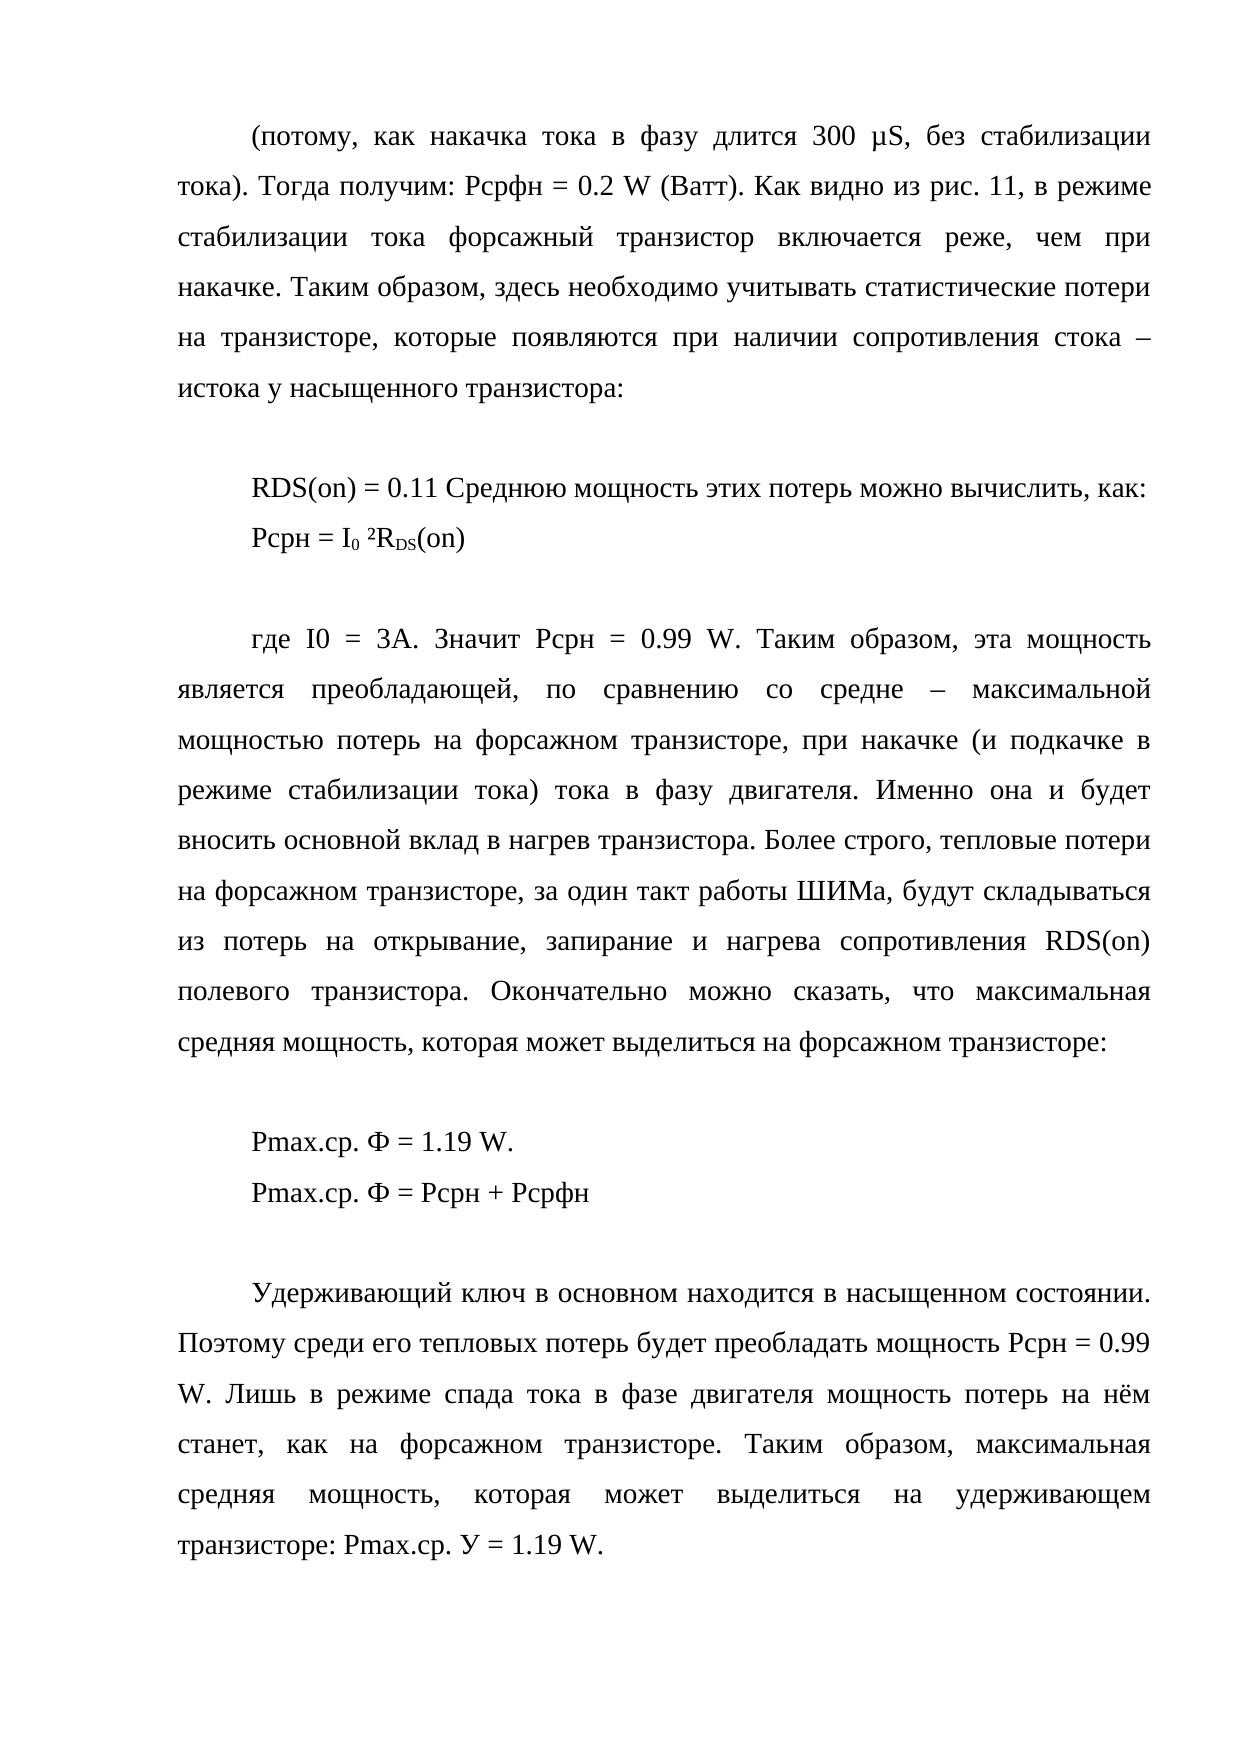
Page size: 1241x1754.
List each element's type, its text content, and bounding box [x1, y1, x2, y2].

text Рсрн = I0 ²RDS(on) [177, 521, 1152, 554]
text Pmax.ср. Ф = Рсрн + Рсрфн [177, 1175, 1152, 1208]
text Pmax.ср. Ф = 1.19 W. [177, 1124, 1152, 1158]
text где I0 = 3А. Значит Рсрн = 0.99 W. Таким образом, эта мощность является преобладающей, по сравнению со средне – максимальной мощностью потерь на форсажном транзисторе, при накачке (и подкачке в режиме стабилизации тока) тока в фазу двигателя. Именно она и будет вносить основной вклад в нагрев транзистора. Более строго, тепловые потери на форсажном транзисторе, за один такт работы ШИМа, будут складываться из потерь на открывание, запирание и нагрева сопротивления RDS(on) полевого транзистора. Окончательно можно сказать, что максимальная средняя мощность, которая может выделиться на форсажном транзисторе: [177, 621, 1152, 1057]
text RDS(on) = 0.11 Среднюю мощность этих потерь можно вычислить, как: [177, 470, 1152, 504]
text Удерживающий ключ в основном находится в насыщенном состоянии. Поэтому среди его тепловых потерь будет преобладать мощность Рсрн = 0.99 W. Лишь в режиме спада тока в фазе двигателя мощность потерь на нём станет, как на форсажном транзисторе. Таким образом, максимальная средняя мощность, которая может выделиться на удерживающем транзисторе: Pmax.ср. У = 1.19 W. [177, 1275, 1152, 1560]
text (потому, как накачка тока в фазу длится 300 µS, без стабилизации тока). Тогда получим: Рсрфн = 0.2 W (Ватт). Как видно из рис. 11, в режиме стабилизации тока форсажный транзистор включается реже, чем при накачке. Таким образом, здесь необходимо учитывать статистические потери на транзисторе, которые появляются при наличии сопротивления стока – истока у насыщенного транзистора: [177, 118, 1152, 403]
